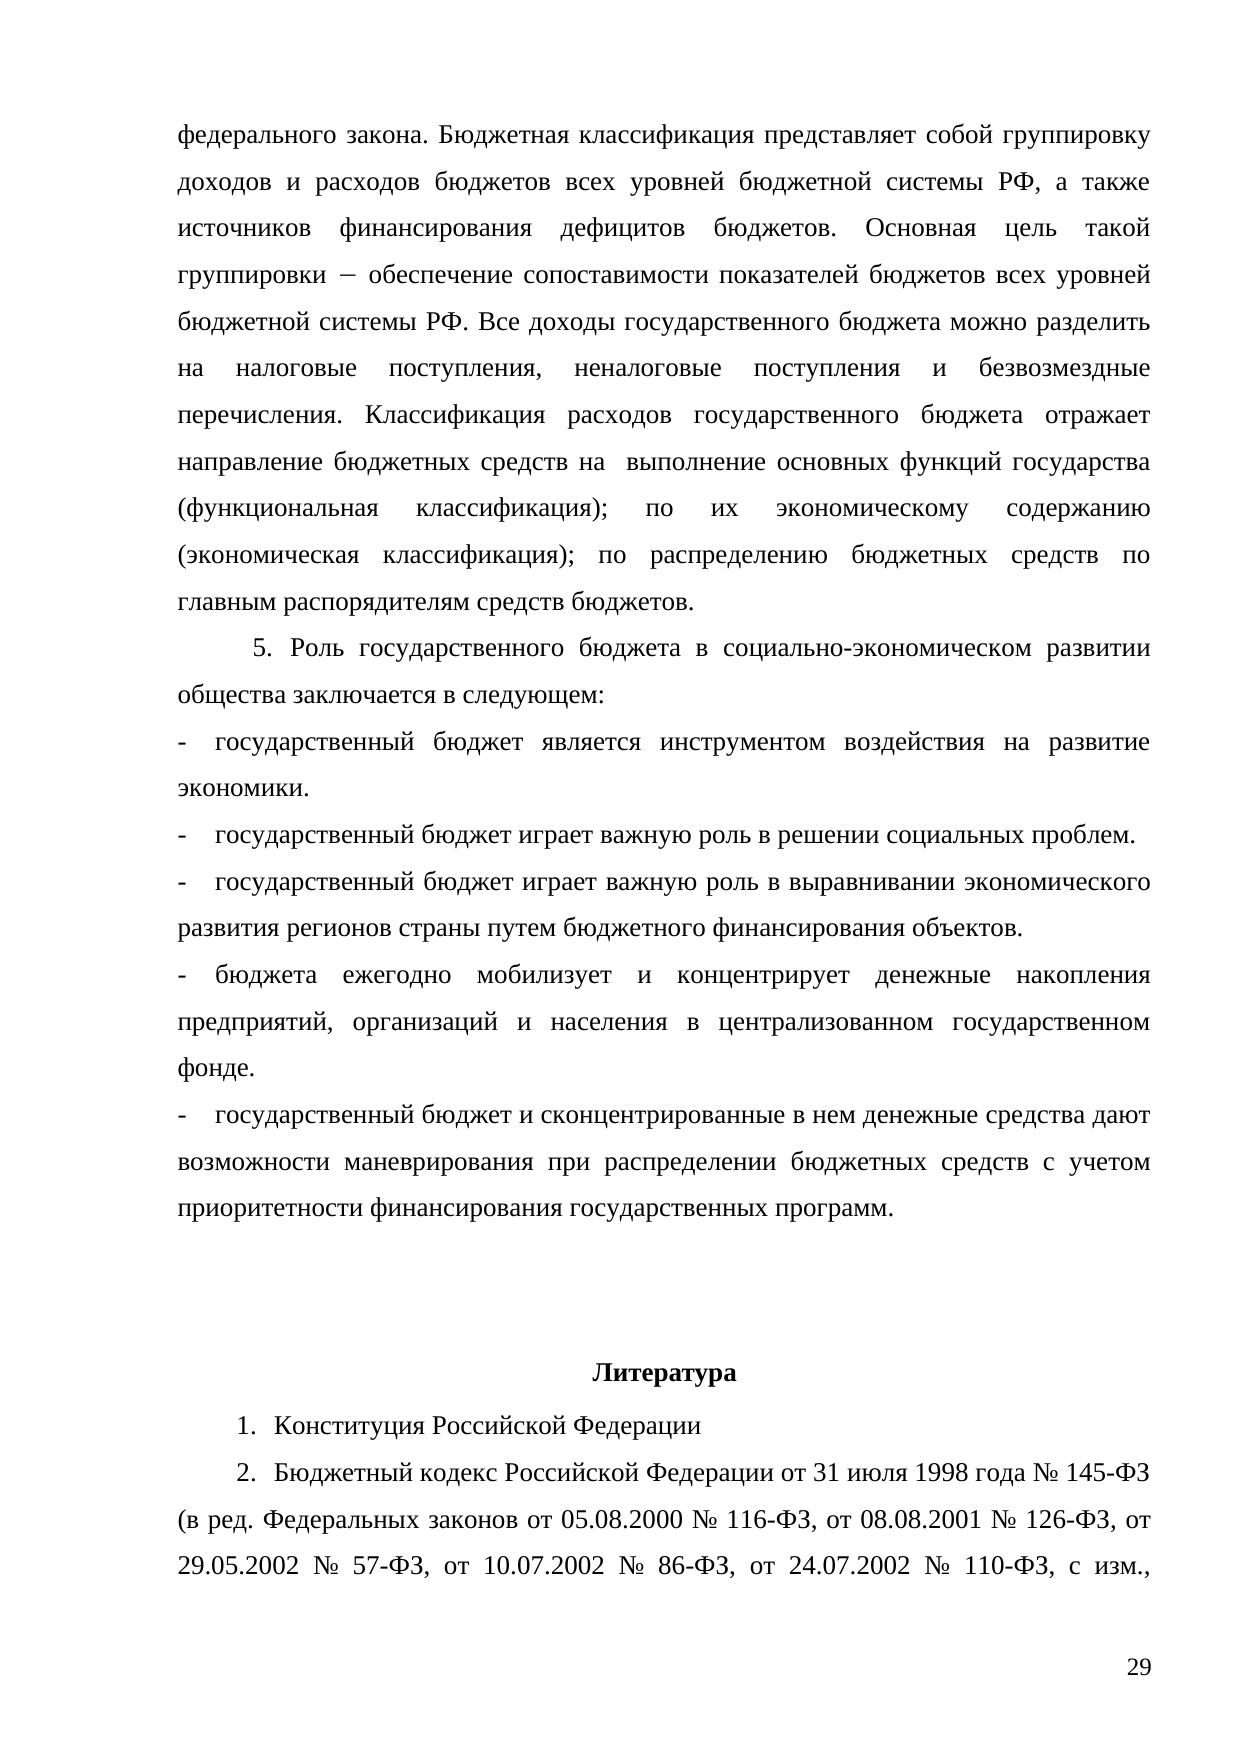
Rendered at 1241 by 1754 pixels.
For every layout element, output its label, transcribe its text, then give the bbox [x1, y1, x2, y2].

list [177, 1456, 1152, 1581]
list государственный бюджет играет важную роль в решении социальных проблем. [177, 818, 1152, 849]
list бюджета ежегодно мобилизует и концентрирует денежные накопления предприятий, организаций и населения в централизованном государственном фонде. [177, 958, 1152, 1083]
list государственный бюджет является инструментом воздействия на развитие экономики. [177, 725, 1152, 803]
list Конституция Российской Федерации [177, 1409, 1152, 1441]
list Роль государственного бюджета в социально-экономическом развитии общества заключается в следующем: [177, 632, 1152, 709]
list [177, 118, 1152, 616]
list государственный бюджет и сконцентрированные в нем денежные средства дают возможности маневрирования при распределении бюджетных средств с учетом приоритетности финансирования государственных программ. [177, 1098, 1152, 1223]
subtitle Литература [177, 1357, 1152, 1388]
list государственный бюджет играет важную роль в выравнивании экономического развития регионов страны путем бюджетного финансирования объектов. [177, 865, 1152, 943]
